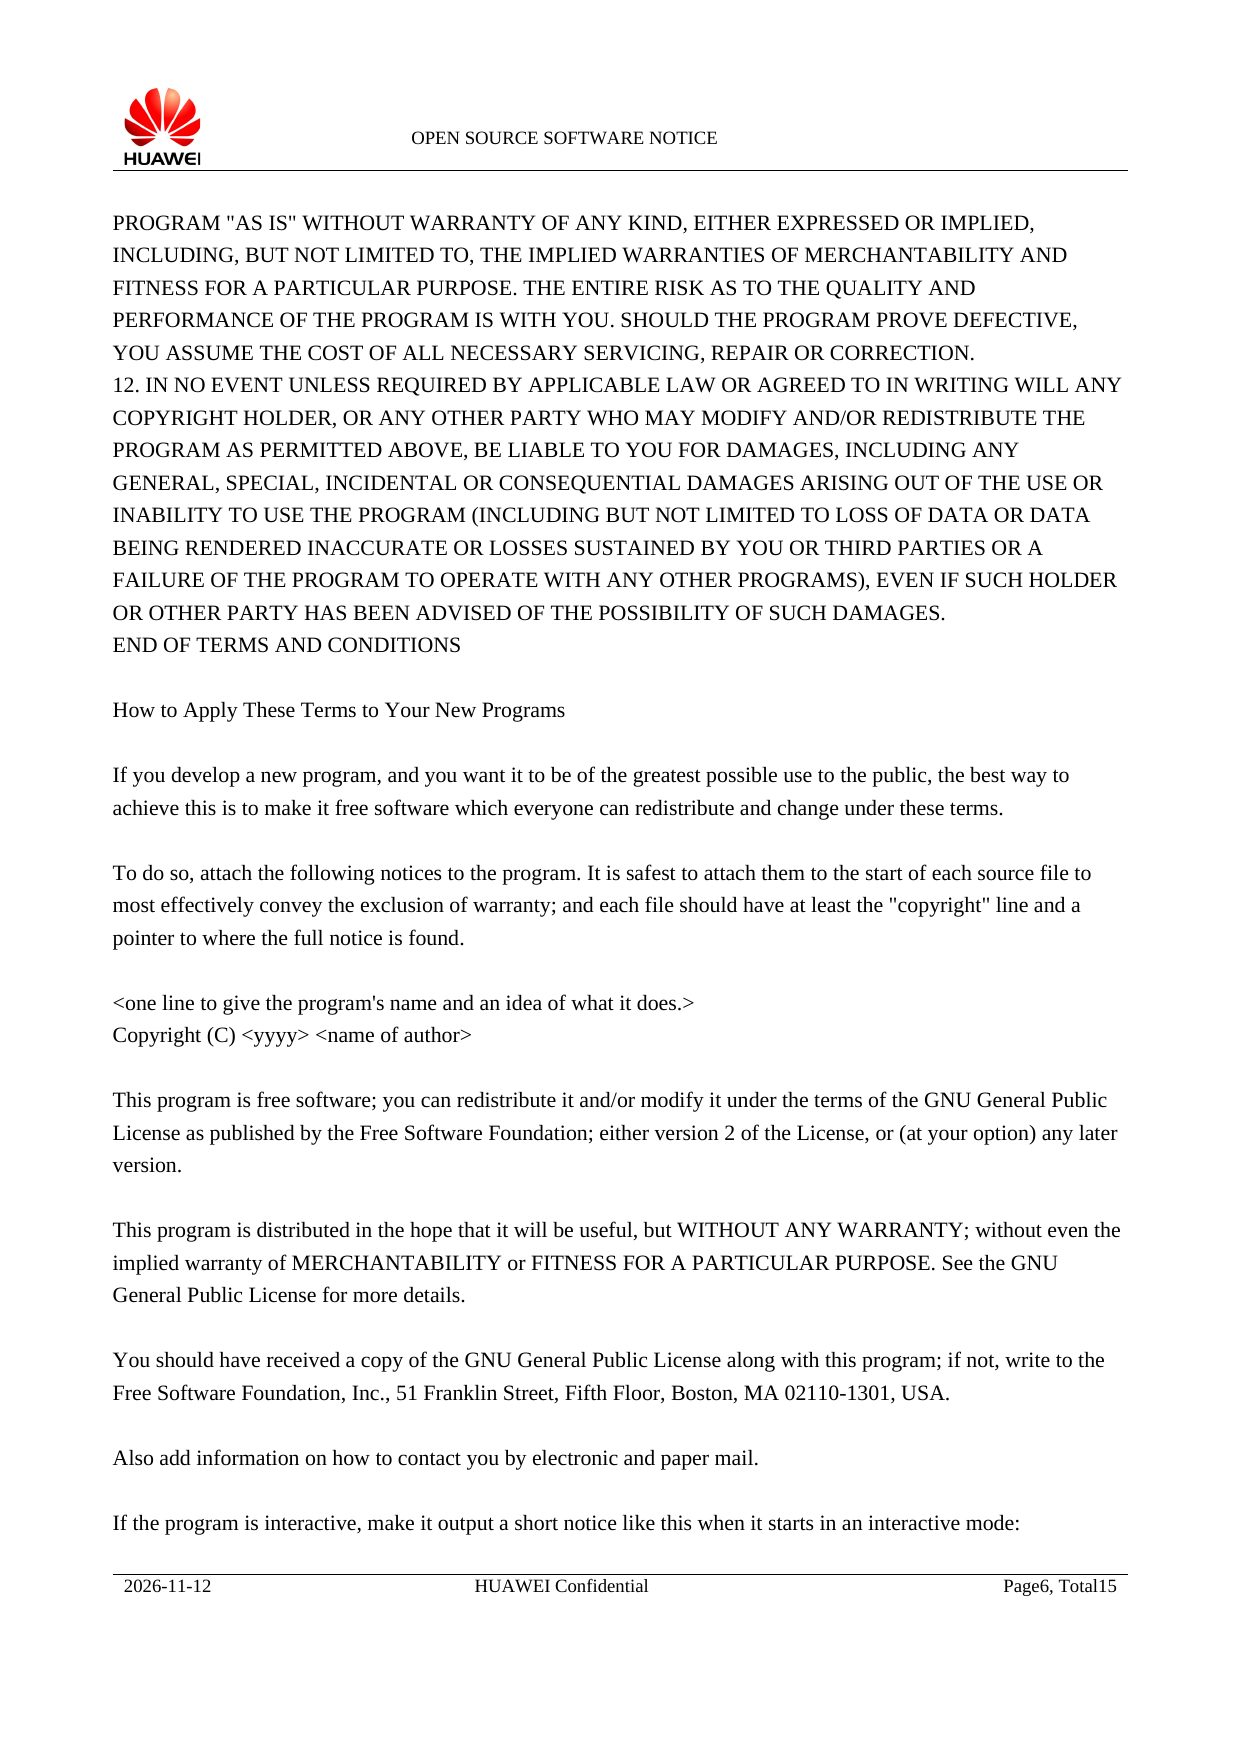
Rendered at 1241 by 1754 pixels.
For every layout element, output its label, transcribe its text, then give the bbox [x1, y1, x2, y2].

text How to Apply These Terms to Your New Programs [112, 694, 1128, 726]
text This program is distributed in the hope that it will be useful, but WITHOUT ANY WARRANTY; without even the implied warranty of MERCHANTABILITY or FITNESS FOR A PARTICULAR PURPOSE. See the GNU General Public License for more details. [112, 1214, 1128, 1311]
text To do so, attach the following notices to the program. It is safest to attach them to the start of each source file to most effectively convey the exclusion of warranty; and each file should have at least the "copyright" line and a pointer to where the full notice is found. [112, 856, 1128, 954]
picture [124, 88, 201, 165]
text This program is free software; you can redistribute it and/or modify it under the terms of the GNU General Public License as published by the Free Software Foundation; either version 2 of the License, or (at your option) any later version. [112, 1084, 1128, 1181]
text If the program is interactive, make it output a short notice like this when it starts in an interactive mode: [112, 1506, 1128, 1539]
text <one line to give the program's name and an idea of what it does.> [112, 986, 1128, 1019]
text You should have received a copy of the GNU General Public License along with this program; if not, write to the Free Software Foundation, Inc., 51 Franklin Street, Fifth Floor, Boston, MA 02110-1301, USA. [112, 1344, 1128, 1409]
text If you develop a new program, and you want it to be of the greatest possible use to the public, the best way to achieve this is to make it free software which everyone can redistribute and change under these terms. [112, 759, 1128, 824]
text END OF TERMS AND CONDITIONS [112, 629, 1128, 661]
text Also add information on how to contact you by electronic and paper mail. [112, 1441, 1128, 1474]
text Copyright (C) <yyyy> <name of author> [112, 1019, 1128, 1051]
text 12. IN NO EVENT UNLESS REQUIRED BY APPLICABLE LAW OR AGREED TO IN WRITING WILL ANY COPYRIGHT HOLDER, OR ANY OTHER PARTY WHO MAY MODIFY AND/OR REDISTRIBUTE THE PROGRAM AS PERMITTED ABOVE, BE LIABLE TO YOU FOR DAMAGES, INCLUDING ANY GENERAL, SPECIAL, INCIDENTAL OR CONSEQUENTIAL DAMAGES ARISING OUT OF THE USE OR INABILITY TO USE THE PROGRAM (INCLUDING BUT NOT LIMITED TO LOSS OF DATA OR DATA BEING RENDERED INACCURATE OR LOSSES SUSTAINED BY YOU OR THIRD PARTIES OR A FAILURE OF THE PROGRAM TO OPERATE WITH ANY OTHER PROGRAMS), EVEN IF SUCH HOLDER OR OTHER PARTY HAS BEEN ADVISED OF THE POSSIBILITY OF SUCH DAMAGES. [112, 369, 1128, 629]
